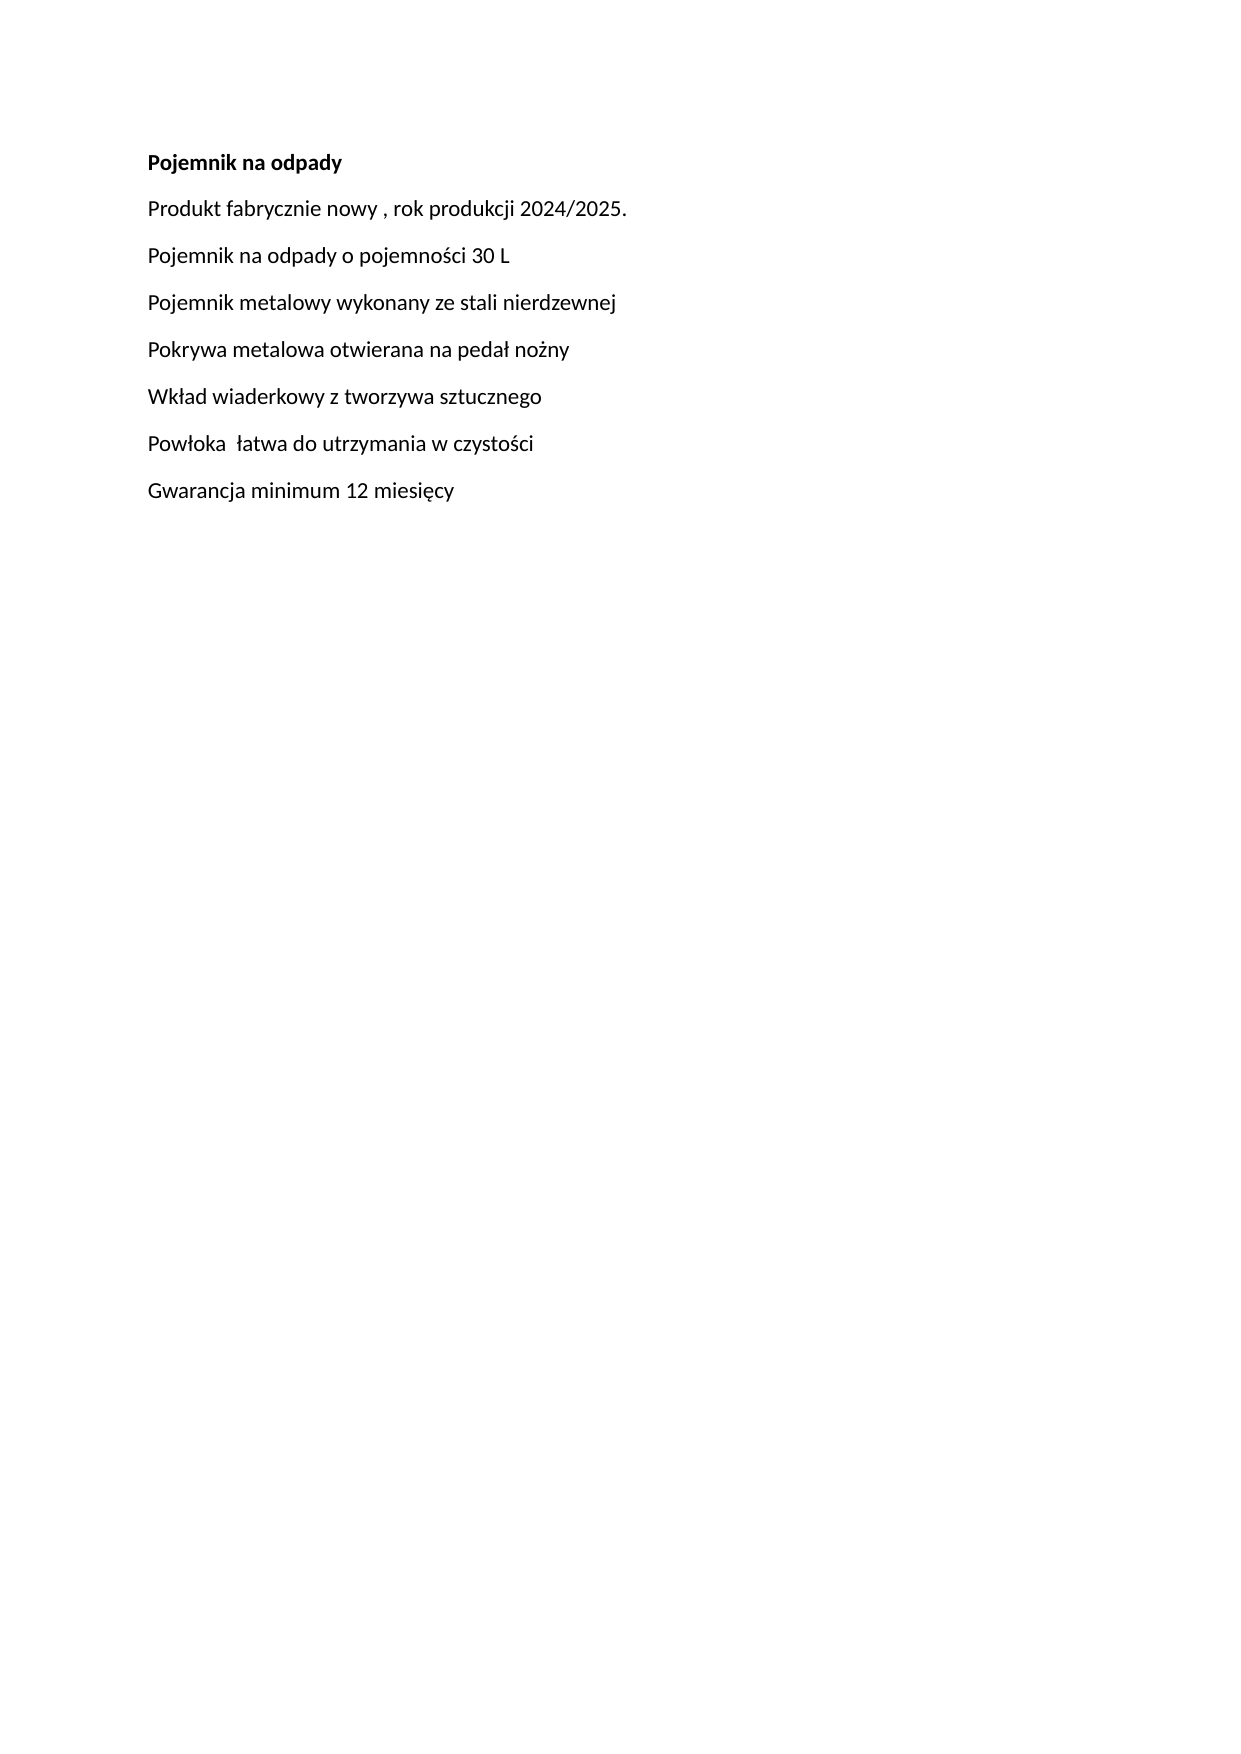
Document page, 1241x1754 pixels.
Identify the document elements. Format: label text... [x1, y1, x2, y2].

text Pojemnik na odpady o pojemności 30 L [148, 241, 1093, 269]
text Pojemnik na odpady [148, 148, 1093, 176]
text Produkt fabrycznie nowy , rok produkcji 2024/2025. [148, 194, 1093, 222]
text Powłoka łatwa do utrzymania w czystości [148, 429, 1093, 457]
text Wkład wiaderkowy z tworzywa sztucznego [148, 382, 1093, 410]
text Pojemnik metalowy wykonany ze stali nierdzewnej [148, 288, 1093, 316]
text Pokrywa metalowa otwierana na pedał nożny [148, 335, 1093, 363]
text Gwarancja minimum 12 miesięcy [148, 476, 1093, 504]
